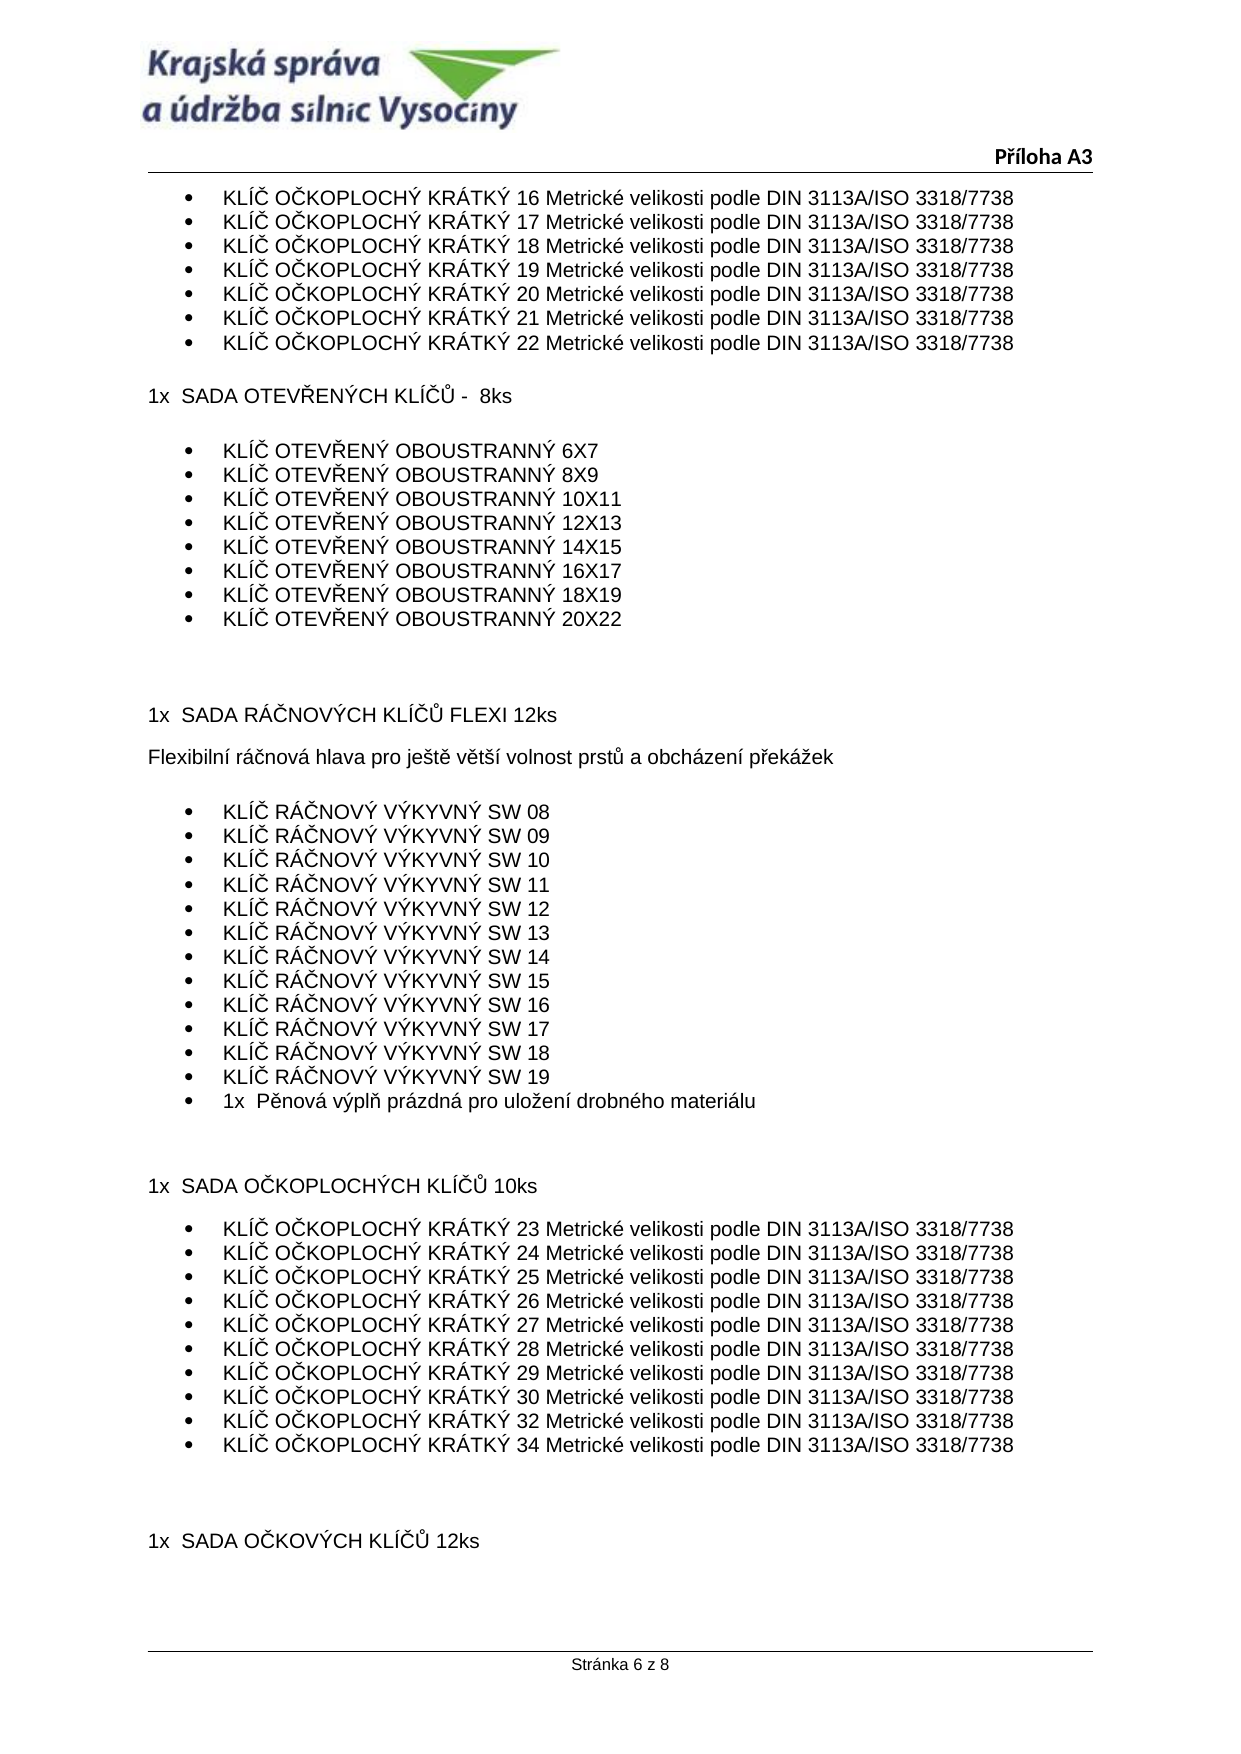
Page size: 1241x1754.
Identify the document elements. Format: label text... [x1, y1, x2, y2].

picture [140, 41, 561, 133]
list KLÍČ OTEVŘENÝ OBOUSTRANNÝ 16X17 [185, 559, 1093, 583]
list KLÍČ RÁČNOVÝ VÝKYVNÝ SW 09 [185, 824, 1093, 848]
list KLÍČ RÁČNOVÝ VÝKYVNÝ SW 16 [185, 993, 1093, 1017]
list KLÍČ OČKOPLOCHÝ KRÁTKÝ 24 Metrické velikosti podle DIN 3113A/ISO 3318/7738 [185, 1241, 1093, 1265]
text 1x SADA RÁČNOVÝCH KLÍČŮ FLEXI 12ks [148, 703, 1093, 727]
list KLÍČ OČKOPLOCHÝ KRÁTKÝ 34 Metrické velikosti podle DIN 3113A/ISO 3318/7738 [185, 1433, 1093, 1457]
list KLÍČ OČKOPLOCHÝ KRÁTKÝ 26 Metrické velikosti podle DIN 3113A/ISO 3318/7738 [185, 1289, 1093, 1313]
list KLÍČ OČKOPLOCHÝ KRÁTKÝ 32 Metrické velikosti podle DIN 3113A/ISO 3318/7738 [185, 1409, 1093, 1433]
list KLÍČ OTEVŘENÝ OBOUSTRANNÝ 6X7 [185, 438, 1093, 463]
list KLÍČ OČKOPLOCHÝ KRÁTKÝ 21 Metrické velikosti podle DIN 3113A/ISO 3318/7738 [185, 306, 1093, 330]
list KLÍČ OČKOPLOCHÝ KRÁTKÝ 18 Metrické velikosti podle DIN 3113A/ISO 3318/7738 [185, 234, 1093, 258]
text Flexibilní ráčnová hlava pro ještě větší volnost prstů a obcházení překážek [148, 745, 1093, 769]
list KLÍČ OČKOPLOCHÝ KRÁTKÝ 22 Metrické velikosti podle DIN 3113A/ISO 3318/7738 [185, 330, 1093, 354]
list KLÍČ OČKOPLOCHÝ KRÁTKÝ 25 Metrické velikosti podle DIN 3113A/ISO 3318/7738 [185, 1265, 1093, 1289]
text 1x SADA OČKOVÝCH KLÍČŮ 12ks [148, 1529, 1093, 1553]
list KLÍČ RÁČNOVÝ VÝKYVNÝ SW 13 [185, 921, 1093, 944]
list KLÍČ RÁČNOVÝ VÝKYVNÝ SW 14 [185, 944, 1093, 969]
list KLÍČ OTEVŘENÝ OBOUSTRANNÝ 12X13 [185, 511, 1093, 535]
list KLÍČ OTEVŘENÝ OBOUSTRANNÝ 14X15 [185, 535, 1093, 559]
text 1x SADA OTEVŘENÝCH KLÍČŮ - 8ks [148, 383, 1093, 407]
list KLÍČ OTEVŘENÝ OBOUSTRANNÝ 10X11 [185, 487, 1093, 511]
list KLÍČ OČKOPLOCHÝ KRÁTKÝ 28 Metrické velikosti podle DIN 3113A/ISO 3318/7738 [185, 1337, 1093, 1361]
list KLÍČ RÁČNOVÝ VÝKYVNÝ SW 19 [185, 1065, 1093, 1089]
list KLÍČ OČKOPLOCHÝ KRÁTKÝ 29 Metrické velikosti podle DIN 3113A/ISO 3318/7738 [185, 1361, 1093, 1385]
list KLÍČ OČKOPLOCHÝ KRÁTKÝ 27 Metrické velikosti podle DIN 3113A/ISO 3318/7738 [185, 1313, 1093, 1337]
list KLÍČ OTEVŘENÝ OBOUSTRANNÝ 8X9 [185, 463, 1093, 487]
list KLÍČ OČKOPLOCHÝ KRÁTKÝ 30 Metrické velikosti podle DIN 3113A/ISO 3318/7738 [185, 1385, 1093, 1409]
list KLÍČ RÁČNOVÝ VÝKYVNÝ SW 17 [185, 1017, 1093, 1041]
list KLÍČ RÁČNOVÝ VÝKYVNÝ SW 08 [185, 800, 1093, 824]
list KLÍČ OČKOPLOCHÝ KRÁTKÝ 17 Metrické velikosti podle DIN 3113A/ISO 3318/7738 [185, 210, 1093, 234]
list KLÍČ RÁČNOVÝ VÝKYVNÝ SW 12 [185, 896, 1093, 921]
list KLÍČ OTEVŘENÝ OBOUSTRANNÝ 18X19 [185, 583, 1093, 607]
list KLÍČ RÁČNOVÝ VÝKYVNÝ SW 18 [185, 1041, 1093, 1065]
text 1x SADA OČKOPLOCHÝCH KLÍČŮ 10ks [148, 1174, 1093, 1198]
list KLÍČ OČKOPLOCHÝ KRÁTKÝ 23 Metrické velikosti podle DIN 3113A/ISO 3318/7738 [185, 1217, 1093, 1241]
list KLÍČ OČKOPLOCHÝ KRÁTKÝ 19 Metrické velikosti podle DIN 3113A/ISO 3318/7738 [185, 258, 1093, 282]
list 1x Pěnová výplň prázdná pro uložení drobného materiálu [185, 1089, 1093, 1113]
list KLÍČ RÁČNOVÝ VÝKYVNÝ SW 10 [185, 848, 1093, 872]
list KLÍČ OTEVŘENÝ OBOUSTRANNÝ 20X22 [185, 607, 1093, 631]
list KLÍČ OČKOPLOCHÝ KRÁTKÝ 20 Metrické velikosti podle DIN 3113A/ISO 3318/7738 [185, 282, 1093, 306]
list KLÍČ RÁČNOVÝ VÝKYVNÝ SW 15 [185, 969, 1093, 993]
list KLÍČ OČKOPLOCHÝ KRÁTKÝ 16 Metrické velikosti podle DIN 3113A/ISO 3318/7738 [185, 186, 1093, 210]
list KLÍČ RÁČNOVÝ VÝKYVNÝ SW 11 [185, 872, 1093, 896]
